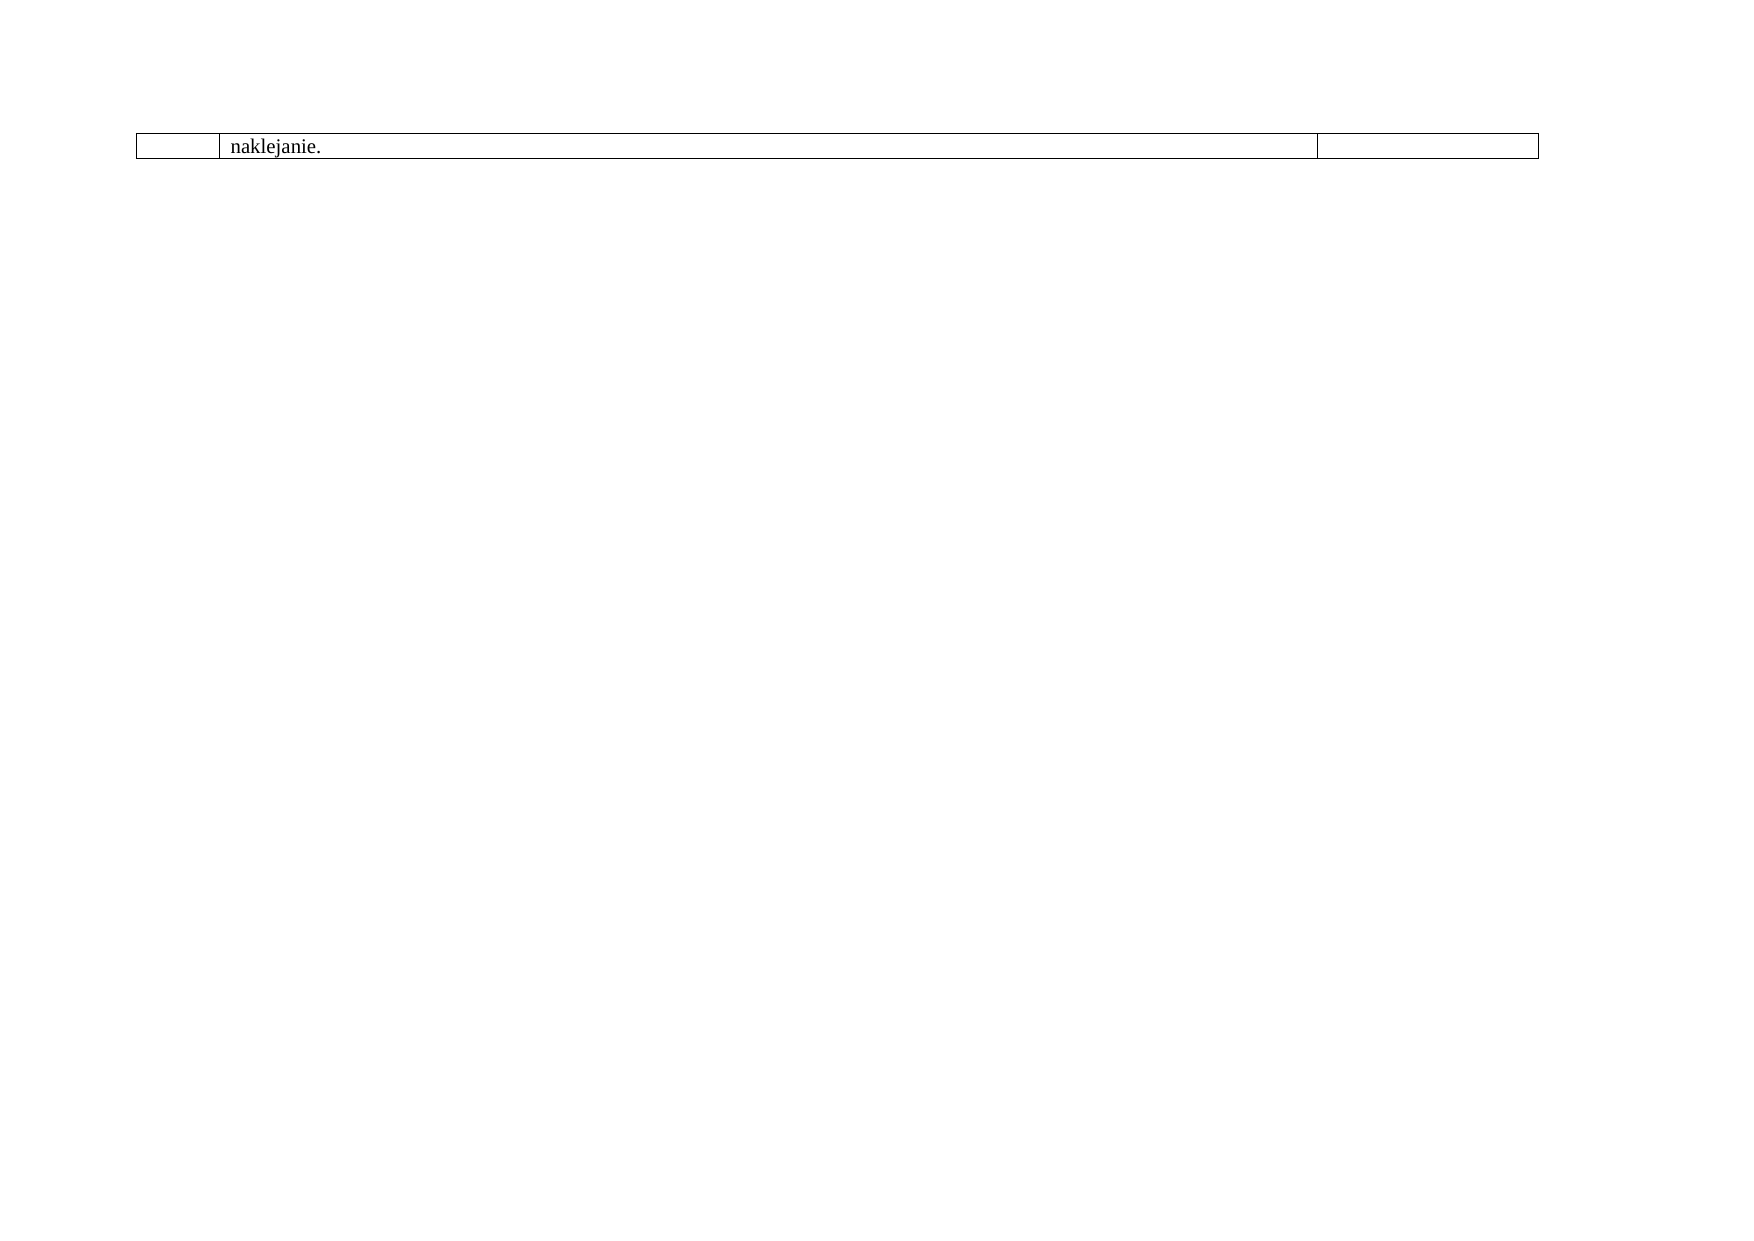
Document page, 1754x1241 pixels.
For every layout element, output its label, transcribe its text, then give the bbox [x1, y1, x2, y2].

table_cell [220, 134, 1317, 158]
table_cell [1318, 134, 1538, 158]
table_cell 28. [137, 134, 219, 158]
